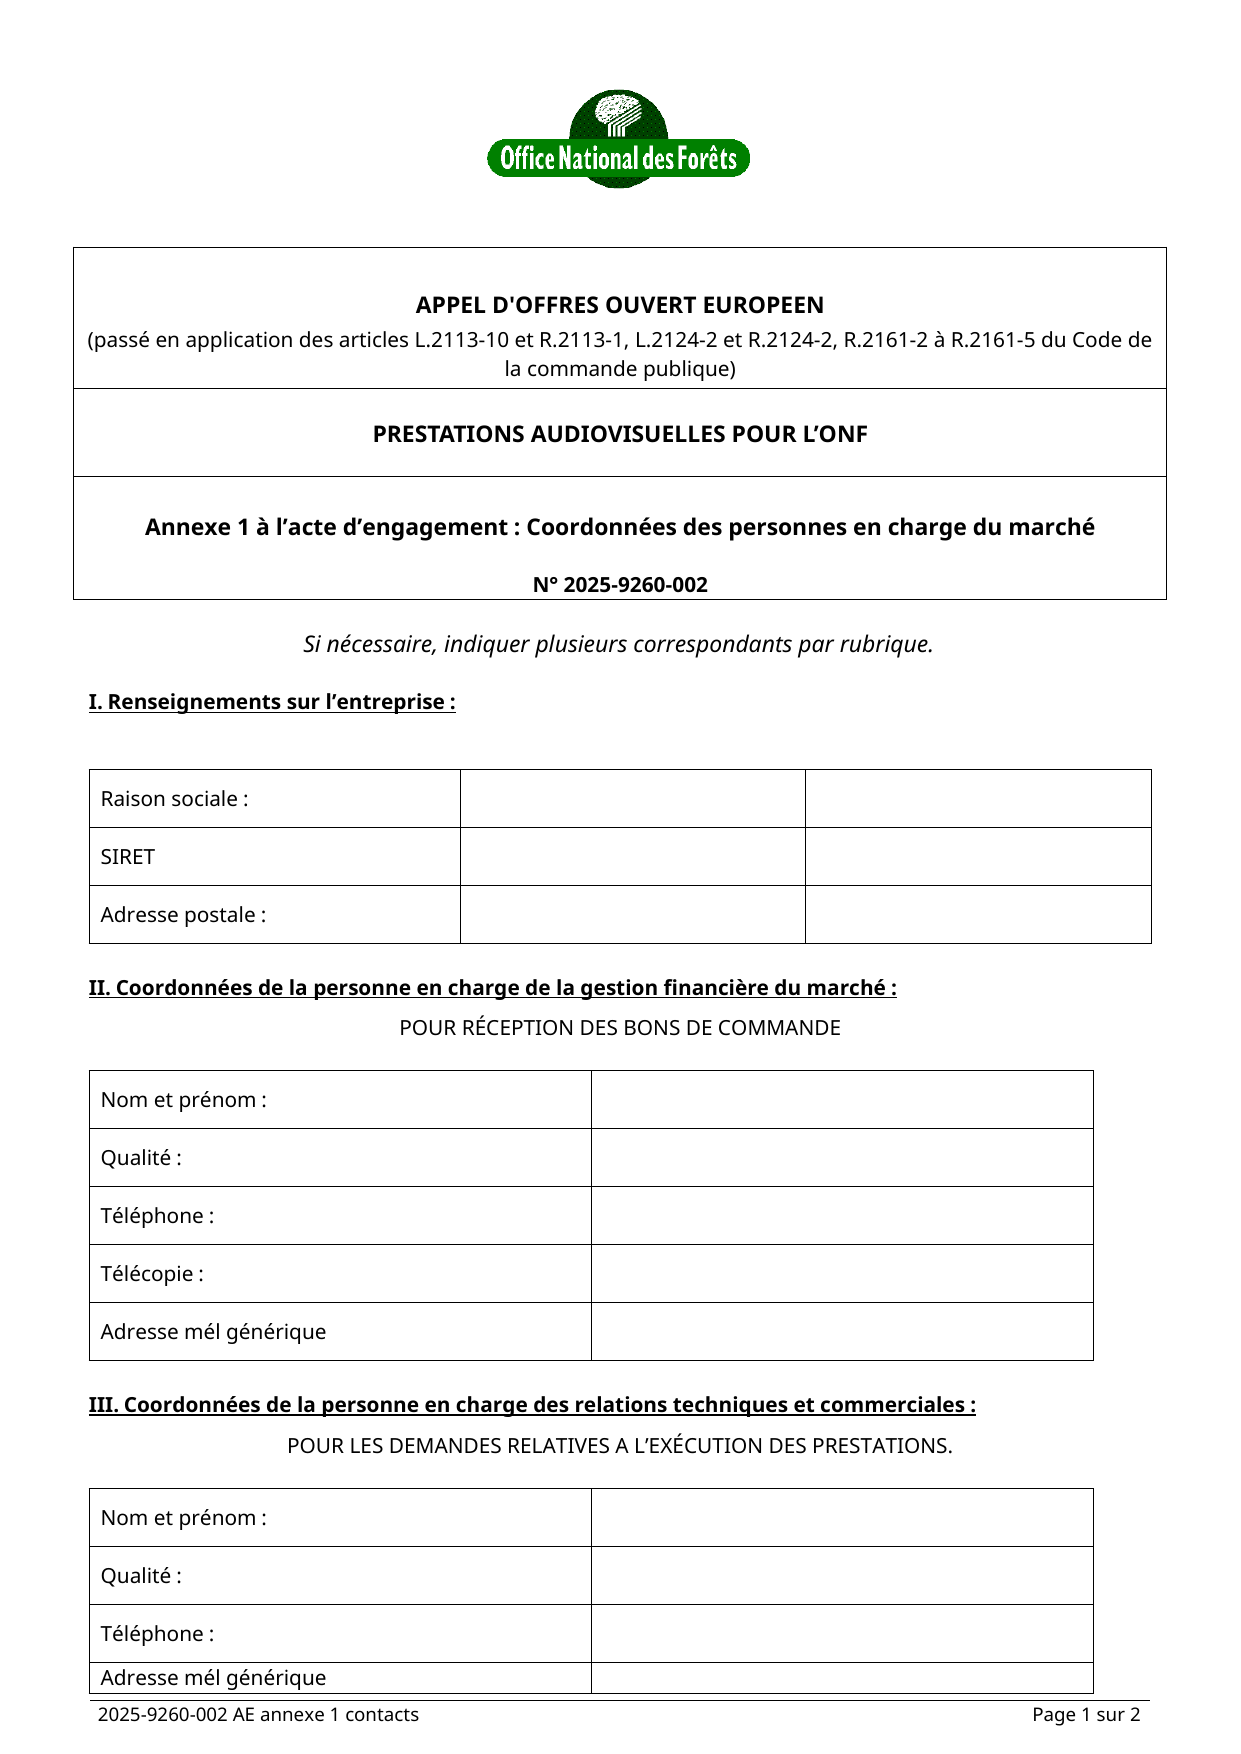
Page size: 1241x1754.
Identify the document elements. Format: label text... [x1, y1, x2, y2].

table_cell Qualité : [90, 1547, 591, 1604]
table_cell Qualité : [90, 1129, 591, 1186]
table_cell [806, 828, 1151, 885]
table_cell [461, 828, 805, 885]
table_header Nom et prénom : [90, 1071, 591, 1128]
text Si nécessaire, indiquer plusieurs correspondants par rubrique. [89, 629, 1152, 658]
text I. Renseignements sur l’entreprise : [89, 687, 1152, 716]
table_cell [592, 1663, 1093, 1693]
table_cell [592, 1187, 1093, 1244]
table_cell [461, 886, 805, 943]
table_header [461, 770, 805, 827]
table_header [592, 1489, 1093, 1546]
table_cell Télécopie : [90, 1245, 591, 1302]
table_cell [592, 1303, 1093, 1360]
table_cell [592, 1129, 1093, 1186]
table_header Nom et prénom : [90, 1489, 591, 1546]
table_cell Téléphone : [90, 1605, 591, 1662]
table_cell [90, 1663, 591, 1693]
table_cell [592, 1547, 1093, 1604]
text II. Coordonnées de la personne en charge de la gestion financière du marché : [89, 973, 1152, 1001]
table_cell Adresse mél générique [90, 1303, 591, 1360]
table_cell Téléphone : [90, 1187, 591, 1244]
text III. Coordonnées de la personne en charge des relations techniques et commerciales : [89, 1390, 1152, 1419]
table_cell [806, 886, 1151, 943]
table_cell [592, 1605, 1093, 1662]
text Pour LES DEMANDES RELATIVES A L’EXÉCUTION DES PRESTATIONS. [89, 1431, 1152, 1459]
table_header Raison sociale : [90, 770, 460, 827]
table_cell PRESTATIONS AUDIOVISUELLES POUR L’ONF [74, 389, 1166, 476]
table_header [592, 1071, 1093, 1128]
table_cell Adresse postale : [90, 886, 460, 943]
table_cell SIRET [90, 828, 460, 885]
picture [485, 88, 751, 190]
table_header APPEL D'OFFRES OUVERT EUROPEEN (passé en application des articles L.2113-10 et R.2113-1, L.2124-2 et R.2124-2, R.2161-2 à R.2161-5 du Code de la commande publique) [74, 248, 1166, 388]
table_cell [592, 1245, 1093, 1302]
table_header [806, 770, 1151, 827]
text Pour rÉception des bons de commande [89, 1013, 1152, 1042]
table_cell Annexe 1 à l’acte d’engagement : Coordonnées des personnes en charge du marché N° 2025-9260-002 [74, 477, 1166, 599]
